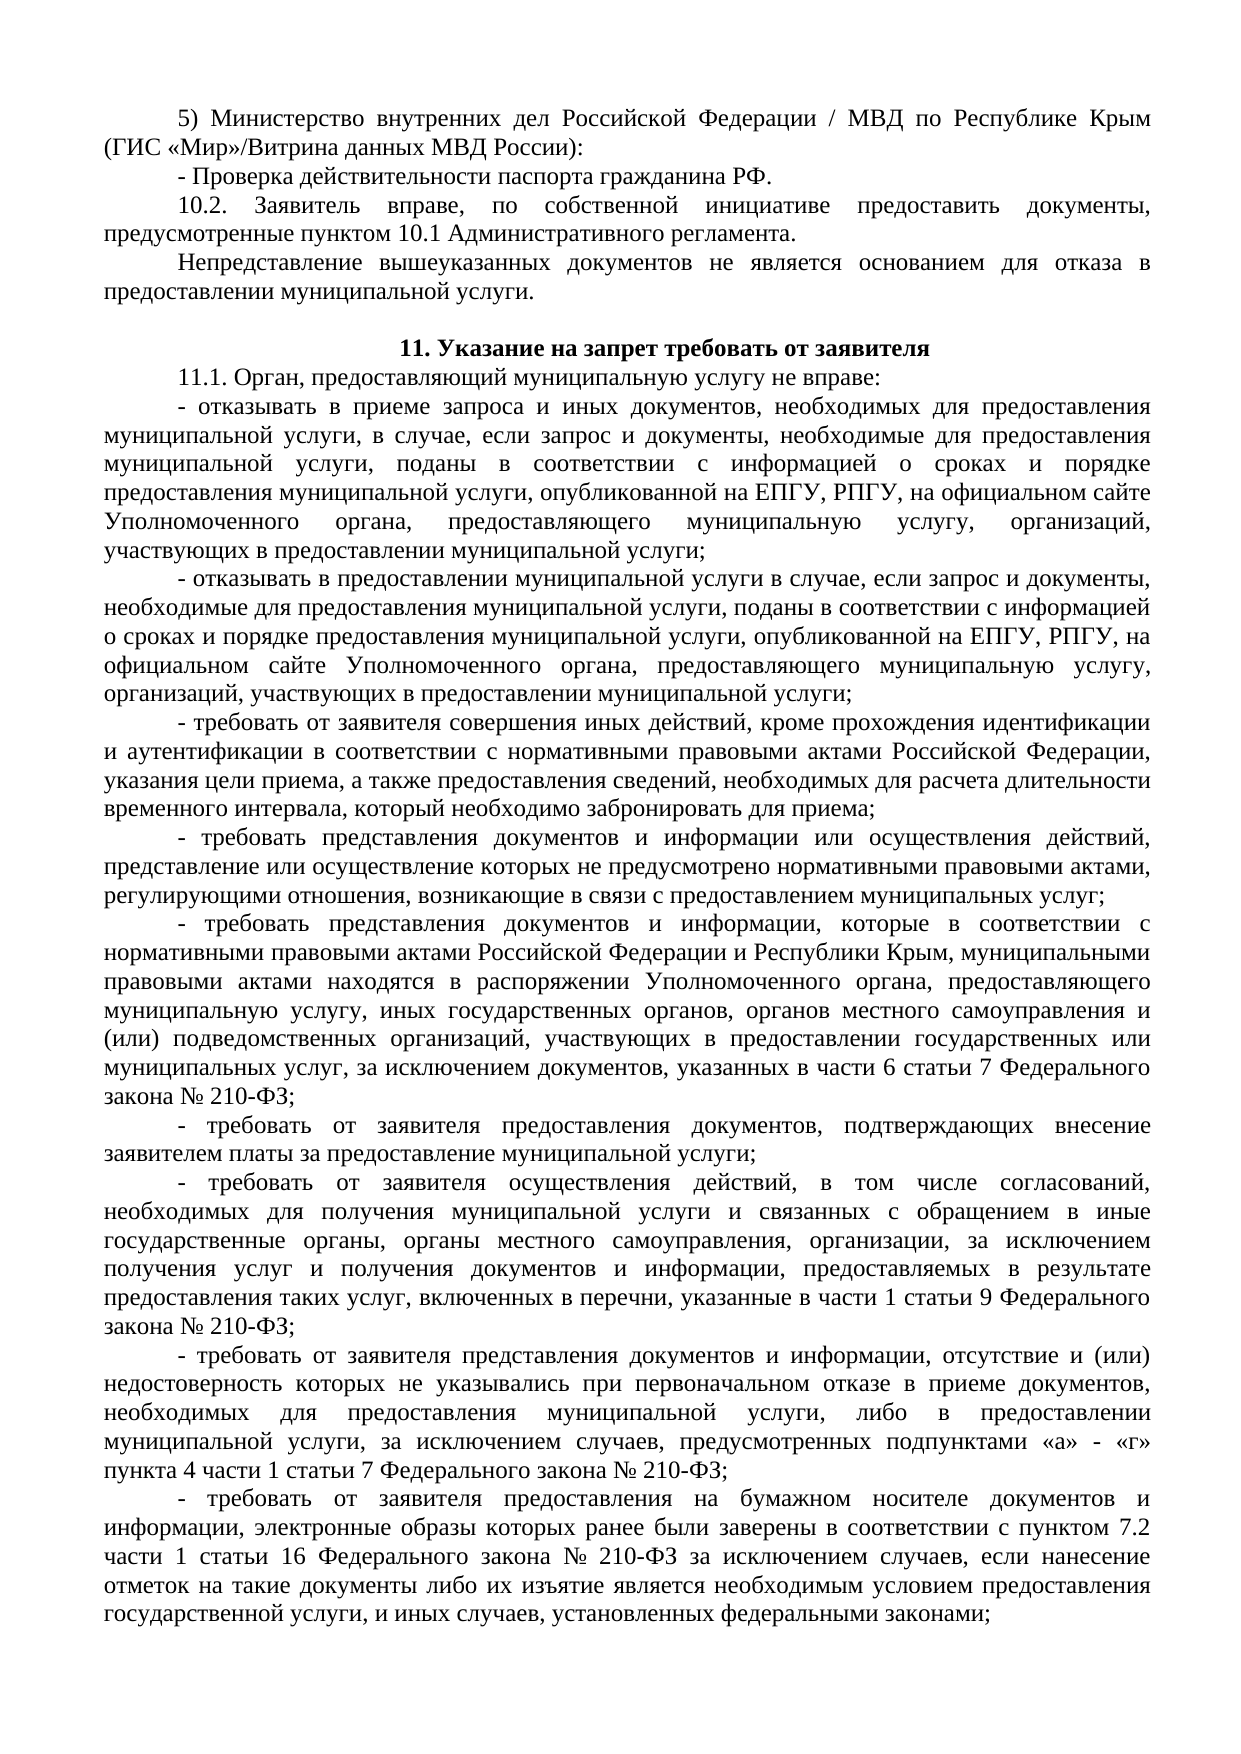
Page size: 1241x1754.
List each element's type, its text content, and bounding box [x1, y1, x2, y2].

text Непредставление вышеуказанных документов не является основанием для отказа в предоставлении муниципальной услуги. [103, 247, 1152, 305]
text - требовать представления документов и информации, которые в соответствии с нормативными правовыми актами Российской Федерации и Республики Крым, муниципальными правовыми актами находятся в распоряжении Уполномоченного органа, предоставляющего муниципальную услугу, иных государственных органов, органов местного самоуправления и (или) подведомственных организаций, участвующих в предоставлении государственных или муниципальных услуг, за исключением документов, указанных в части 6 статьи 7 Федерального закона № 210-ФЗ; [103, 908, 1152, 1110]
text 5) Министерство внутренних дел Российской Федерации / МВД по Республике Крым (ГИС «Мир»/Витрина данных МВД России): [103, 103, 1152, 161]
text 10.2. Заявитель вправе, по собственной инициативе предоставить документы, предусмотренные пунктом 10.1 Административного регламента. [103, 190, 1152, 247]
text 11. Указание на запрет требовать от заявителя [103, 333, 1152, 362]
text - требовать от заявителя предоставления документов, подтверждающих внесение заявителем платы за предоставление муниципальной услуги; [103, 1110, 1152, 1167]
text - Проверка действительности паспорта гражданина РФ. [103, 161, 1152, 190]
text - требовать от заявителя предоставления на бумажном носителе документов и информации, электронные образы которых ранее были заверены в соответствии с пунктом 7.2 части 1 статьи 16 Федерального закона № 210-ФЗ за исключением случаев, если нанесение отметок на такие документы либо их изъятие является необходимым условием предоставления государственной услуги, и иных случаев, установленных федеральными законами; [103, 1483, 1152, 1627]
text - отказывать в приеме запроса и иных документов, необходимых для предоставления муниципальной услуги, в случае, если запрос и документы, необходимые для предоставления муниципальной услуги, поданы в соответствии с информацией о сроках и порядке предоставления муниципальной услуги, опубликованной на ЕПГУ, РПГУ, на официальном сайте Уполномоченного органа, предоставляющего муниципальную услугу, организаций, участвующих в предоставлении муниципальной услуги; [103, 391, 1152, 563]
text - требовать от заявителя совершения иных действий, кроме прохождения идентификации и аутентификации в соответствии с нормативными правовыми актами Российской Федерации, указания цели приема, а также предоставления сведений, необходимых для расчета длительности временного интервала, который необходимо забронировать для приема; [103, 707, 1152, 822]
text - требовать от заявителя осуществления действий, в том числе согласований, необходимых для получения муниципальной услуги и связанных с обращением в иные государственные органы, органы местного самоуправления, организации, за исключением получения услуг и получения документов и информации, предоставляемых в результате предоставления таких услуг, включенных в перечни, указанные в части 1 статьи 9 Федерального закона № 210-ФЗ; [103, 1167, 1152, 1340]
text - требовать представления документов и информации или осуществления действий, представление или осуществление которых не предусмотрено нормативными правовыми актами, регулирующими отношения, возникающие в связи с предоставлением муниципальных услуг; [103, 822, 1152, 908]
text - требовать от заявителя представления документов и информации, отсутствие и (или) недостоверность которых не указывались при первоначальном отказе в приеме документов, необходимых для предоставления муниципальной услуги, либо в предоставлении муниципальной услуги, за исключением случаев, предусмотренных подпунктами «а» - «г» пункта 4 части 1 статьи 7 Федерального закона № 210-ФЗ; [103, 1340, 1152, 1483]
text - отказывать в предоставлении муниципальной услуги в случае, если запрос и документы, необходимые для предоставления муниципальной услуги, поданы в соответствии с информацией о сроках и порядке предоставления муниципальной услуги, опубликованной на ЕПГУ, РПГУ, на официальном сайте Уполномоченного органа, предоставляющего муниципальную услугу, организаций, участвующих в предоставлении муниципальной услуги; [103, 563, 1152, 707]
text 11.1. Орган, предоставляющий муниципальную услугу не вправе: [103, 362, 1152, 391]
